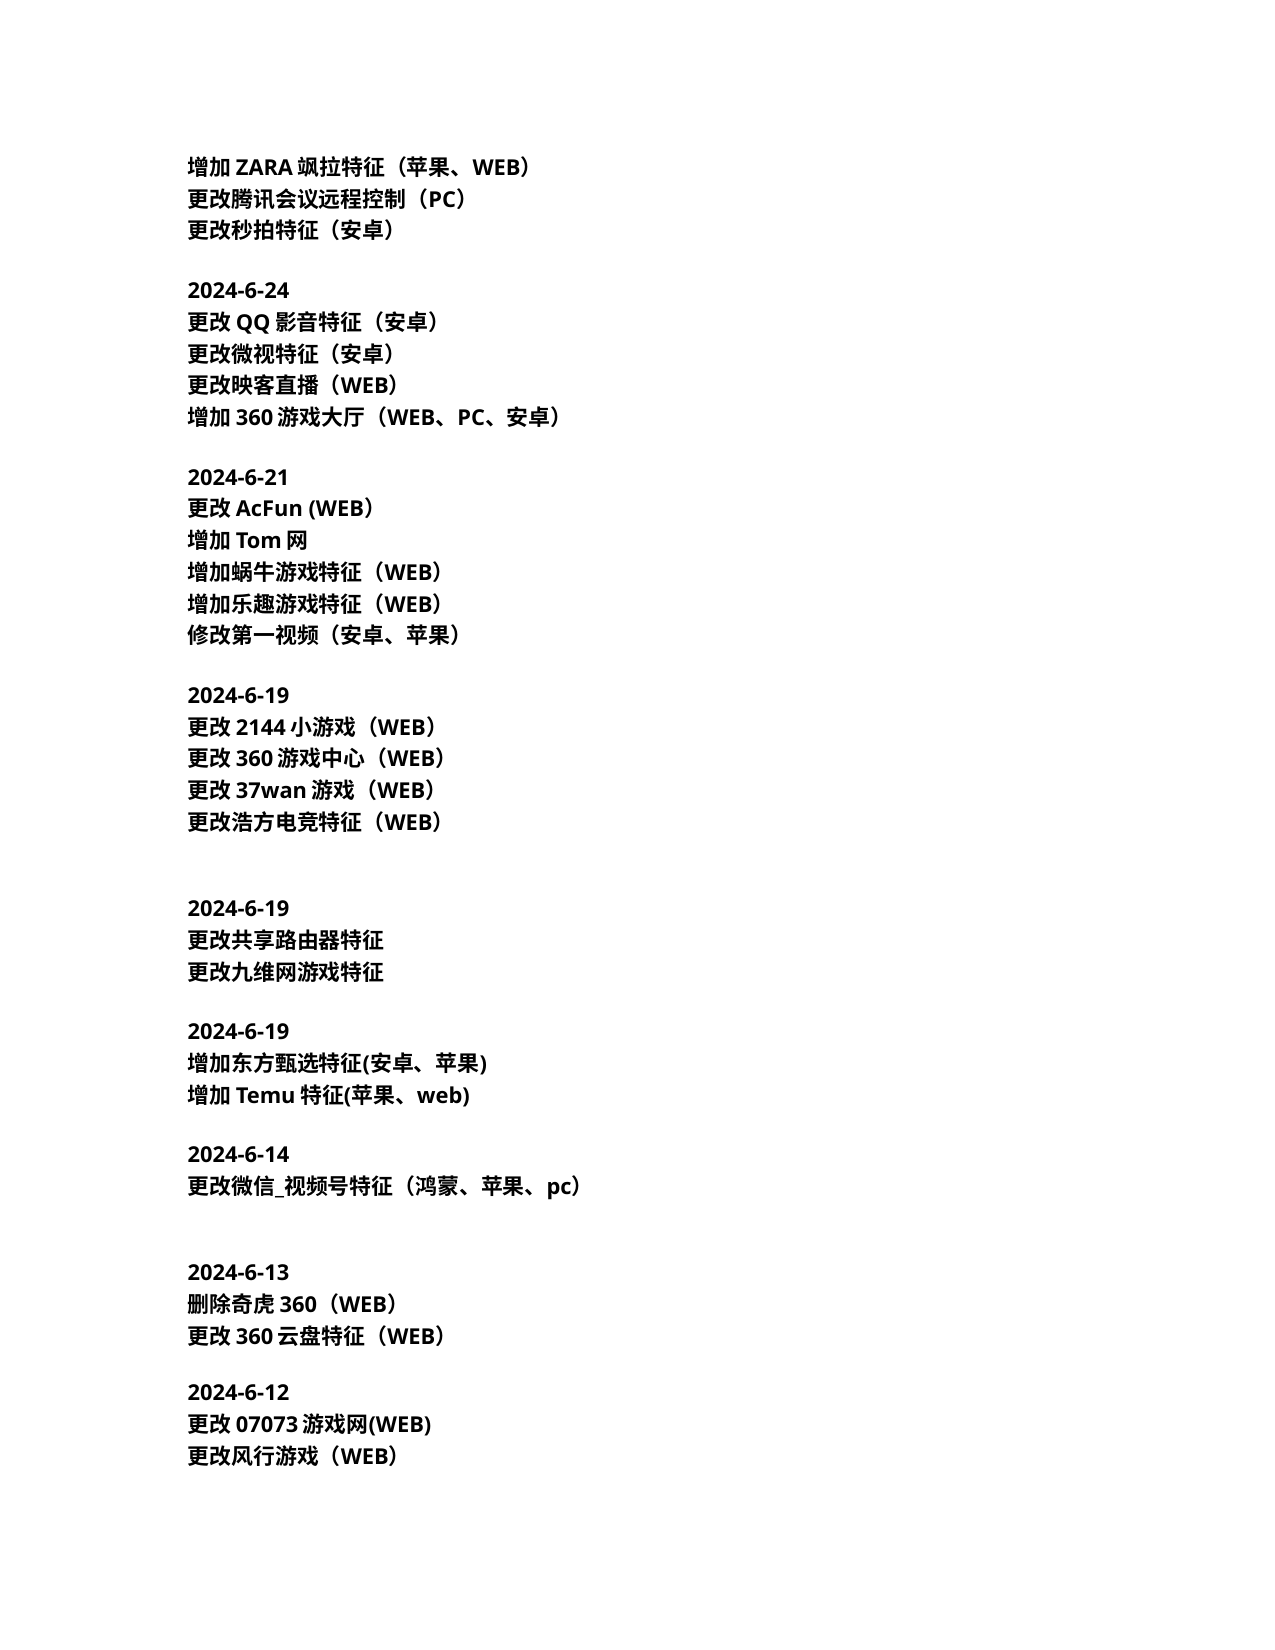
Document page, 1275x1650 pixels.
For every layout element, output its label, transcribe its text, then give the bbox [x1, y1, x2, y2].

text 更改映客直播（WEB） [187, 368, 1087, 400]
text 2024-6-21 [187, 462, 1087, 491]
text 更改微视特征（安卓） [187, 337, 1087, 368]
text 更改风行游戏（WEB） [187, 1439, 1087, 1471]
text 2024-6-12 [187, 1377, 1087, 1407]
text 增加ZARA飒拉特征（苹果、WEB） [187, 150, 1087, 182]
text 增加360游戏大厅（WEB、PC、安卓） [187, 400, 1087, 432]
text 2024-6-14 [187, 1139, 1087, 1169]
text 更改AcFun (WEB） [187, 491, 1087, 523]
text 增加Tom网 [187, 523, 1087, 555]
text 更改秒拍特征（安卓） [187, 213, 1087, 245]
text 2024-6-19 [187, 680, 1087, 710]
text 修改第一视频（安卓、苹果） [187, 618, 1087, 650]
text 2024-6-19 [187, 893, 1087, 923]
text 更改九维网游戏特征 [187, 955, 1087, 986]
text 更改共享路由器特征 [187, 923, 1087, 955]
text 更改07073游戏网(WEB) [187, 1407, 1087, 1439]
text 2024-6-19 [187, 1016, 1087, 1046]
text 更改2144小游戏（WEB） [187, 710, 1087, 741]
text 更改QQ影音特征（安卓） [187, 305, 1087, 337]
text 更改浩方电竞特征（WEB） [187, 805, 1087, 837]
text 增加东方甄选特征(安卓、苹果) [187, 1046, 1087, 1078]
text 增加蜗牛游戏特征（WEB） [187, 555, 1087, 587]
text 更改微信_视频号特征（鸿蒙、苹果、pc） [187, 1169, 1087, 1201]
text 删除奇虎360（WEB） [187, 1287, 1087, 1319]
text 更改360游戏中心（WEB） [187, 741, 1087, 773]
text 更改360云盘特征（WEB） [187, 1319, 1087, 1351]
text 更改腾讯会议远程控制（PC） [187, 182, 1087, 213]
text 增加Temu特征(苹果、web) [187, 1078, 1087, 1109]
text 增加乐趣游戏特征（WEB） [187, 587, 1087, 618]
text 更改37wan游戏（WEB） [187, 773, 1087, 805]
text 2024-6-24 [187, 275, 1087, 305]
text 2024-6-13 [187, 1257, 1087, 1287]
